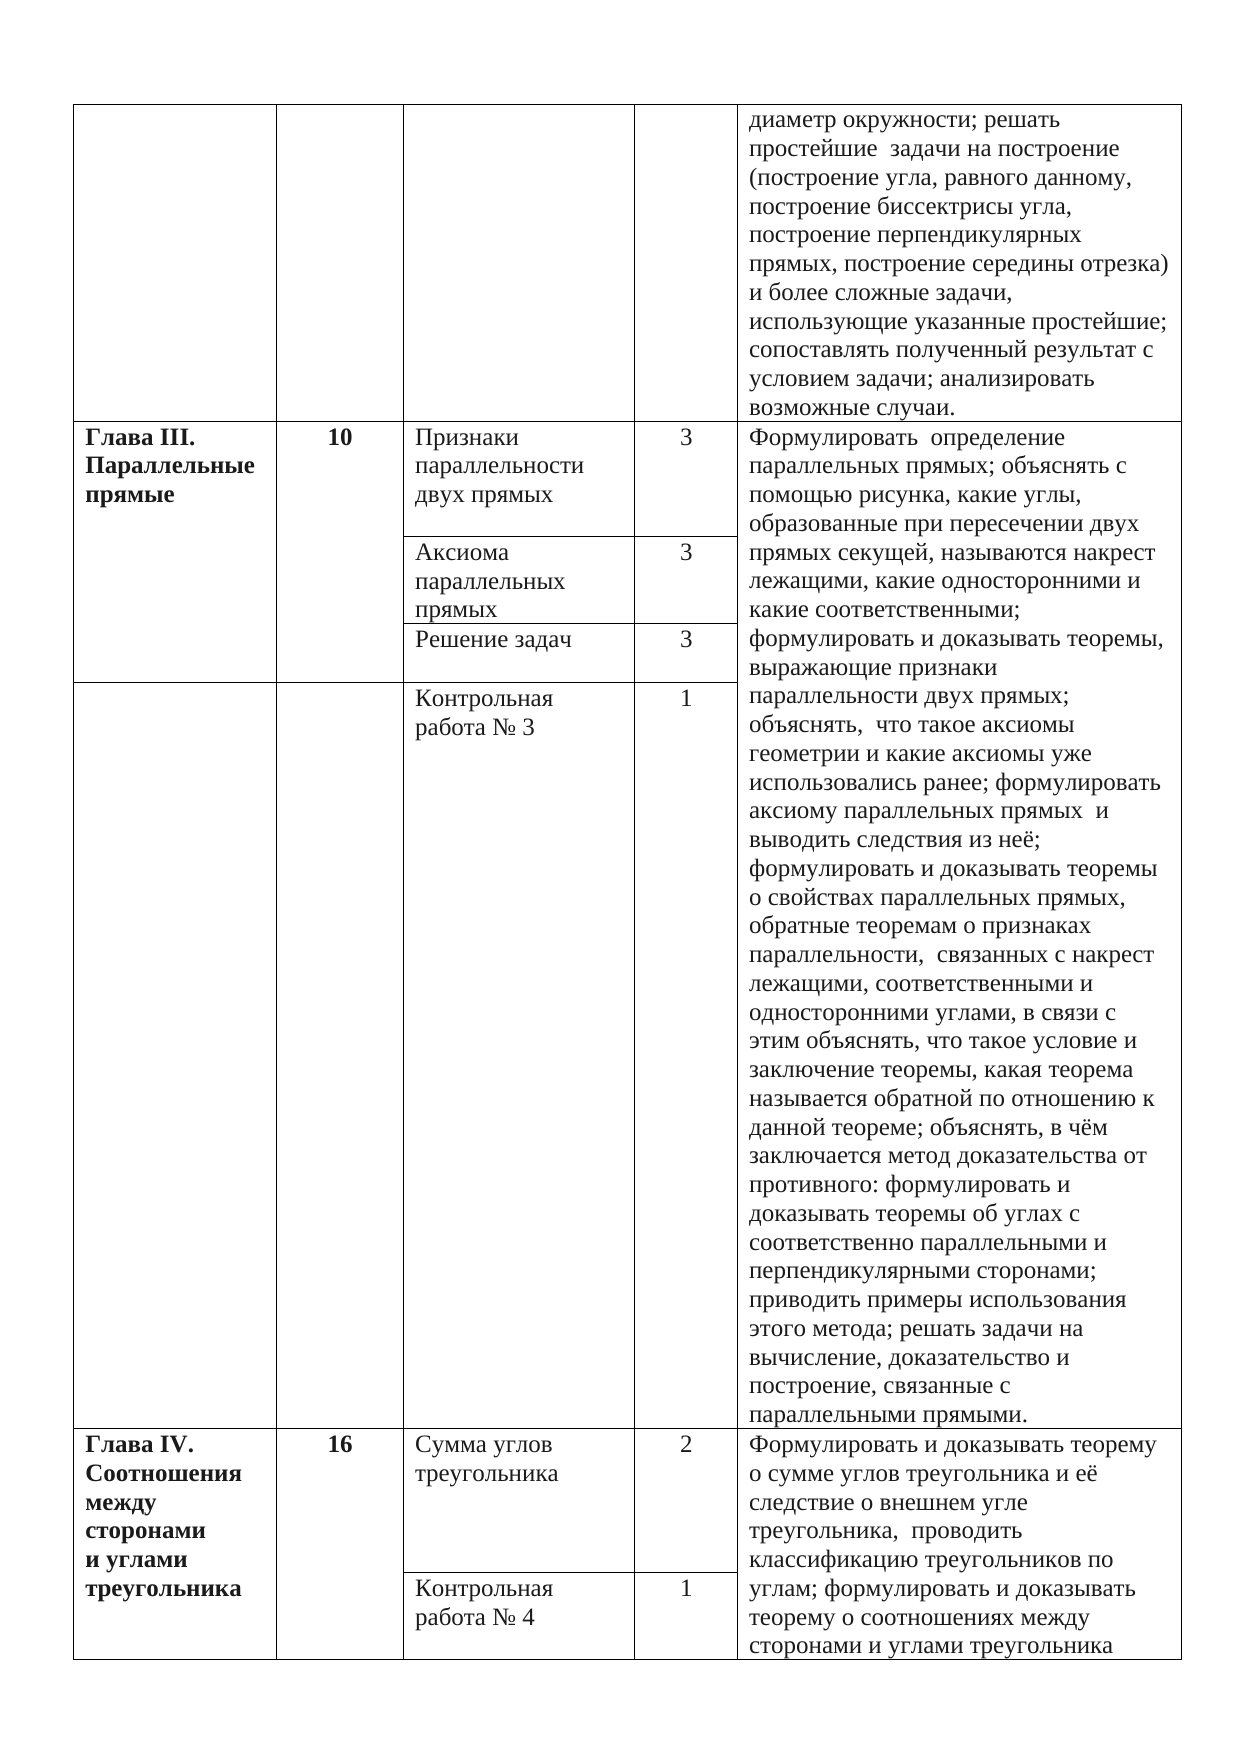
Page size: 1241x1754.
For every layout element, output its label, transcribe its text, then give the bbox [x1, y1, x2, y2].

table_cell 1 [635, 1573, 737, 1659]
table_cell Признаки параллельности двух прямых [404, 422, 634, 536]
table_cell Глава III. Параллельные прямые [74, 422, 276, 682]
table_cell [74, 683, 276, 1428]
table_cell 16 [277, 1429, 403, 1659]
table_cell Решение задач [404, 624, 634, 682]
table_cell 10 [277, 422, 403, 682]
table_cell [404, 105, 634, 421]
table_cell Глава IV. Соотношения между сторонами и углами треугольника [74, 1429, 276, 1659]
table_cell Сумма углов треугольника [404, 1429, 634, 1572]
table_cell Формулировать определение параллельных прямых; объяснять с помощью рисунка, какие углы, образованные при пересечении двух прямых секущей, называются накрест лежащими, какие односторонними и какие соответственными; формулировать и доказывать теоремы, выражающие признаки параллельности двух прямых; объяснять, что такое аксиомы геометрии и какие аксиомы уже использовались ранее; формулировать аксиому параллельных прямых и выводить следствия из неё; формулировать и доказывать теоремы о свойствах параллельных прямых, обратные теоремам о признаках параллельности, связанных с накрест лежащими, соответственными и односторонними углами, в связи с этим объяснять, что такое условие и заключение теоремы, какая теорема называется обратной по отношению к данной теореме; объяснять, в чём заключается метод доказательства от противного: формулировать и доказывать теоремы об углах с соответственно параллельными и перпендикулярными сторонами; приводить примеры использования этого метода; решать задачи на вычисление, доказательство и построение, связанные с параллельными прямыми. [738, 422, 1181, 1428]
table_cell 3 [635, 624, 737, 682]
table_cell 3 [635, 537, 737, 623]
table_cell [277, 683, 403, 1428]
table_cell Формулировать и доказывать теорему о сумме углов треугольника и её следствие о внешнем угле треугольника, проводить классификацию треугольников по углам; формулировать и доказывать теорему о соотношениях между сторонами и углами треугольника (прямое и обратное утверждения) и следствия из неё, теорему о неравенстве треугольника; формулировать и доказывать теоремы о свойствах прямоугольных треугольников (прямоугольный треугольник с углом 30°, признаки равенства прямоугольных треугольников); формулировать определения расстояния от точки до прямой, расстояния между параллельными прямыми; решать задачи на вычисления, доказательство и построение, связанные с соотношениями между сторонами и углами треугольника и расстоянием между параллельными прямыми, при необходимости проводить по ходу решения дополнительные построения, сопоставлять полученный результат с условием задачи, в задачах на построение исследовать возможные случаи. [738, 1429, 1181, 1659]
table_cell 1 [635, 105, 737, 421]
table_cell Аксиома параллельных прямых [404, 537, 634, 623]
table_cell 3 [635, 422, 737, 536]
table_cell Контрольная работа № 3 [404, 683, 634, 1428]
table_cell 2 [635, 1429, 737, 1572]
table_cell 1 [635, 683, 737, 1428]
table_cell Контрольная работа № 4 [404, 1573, 634, 1659]
